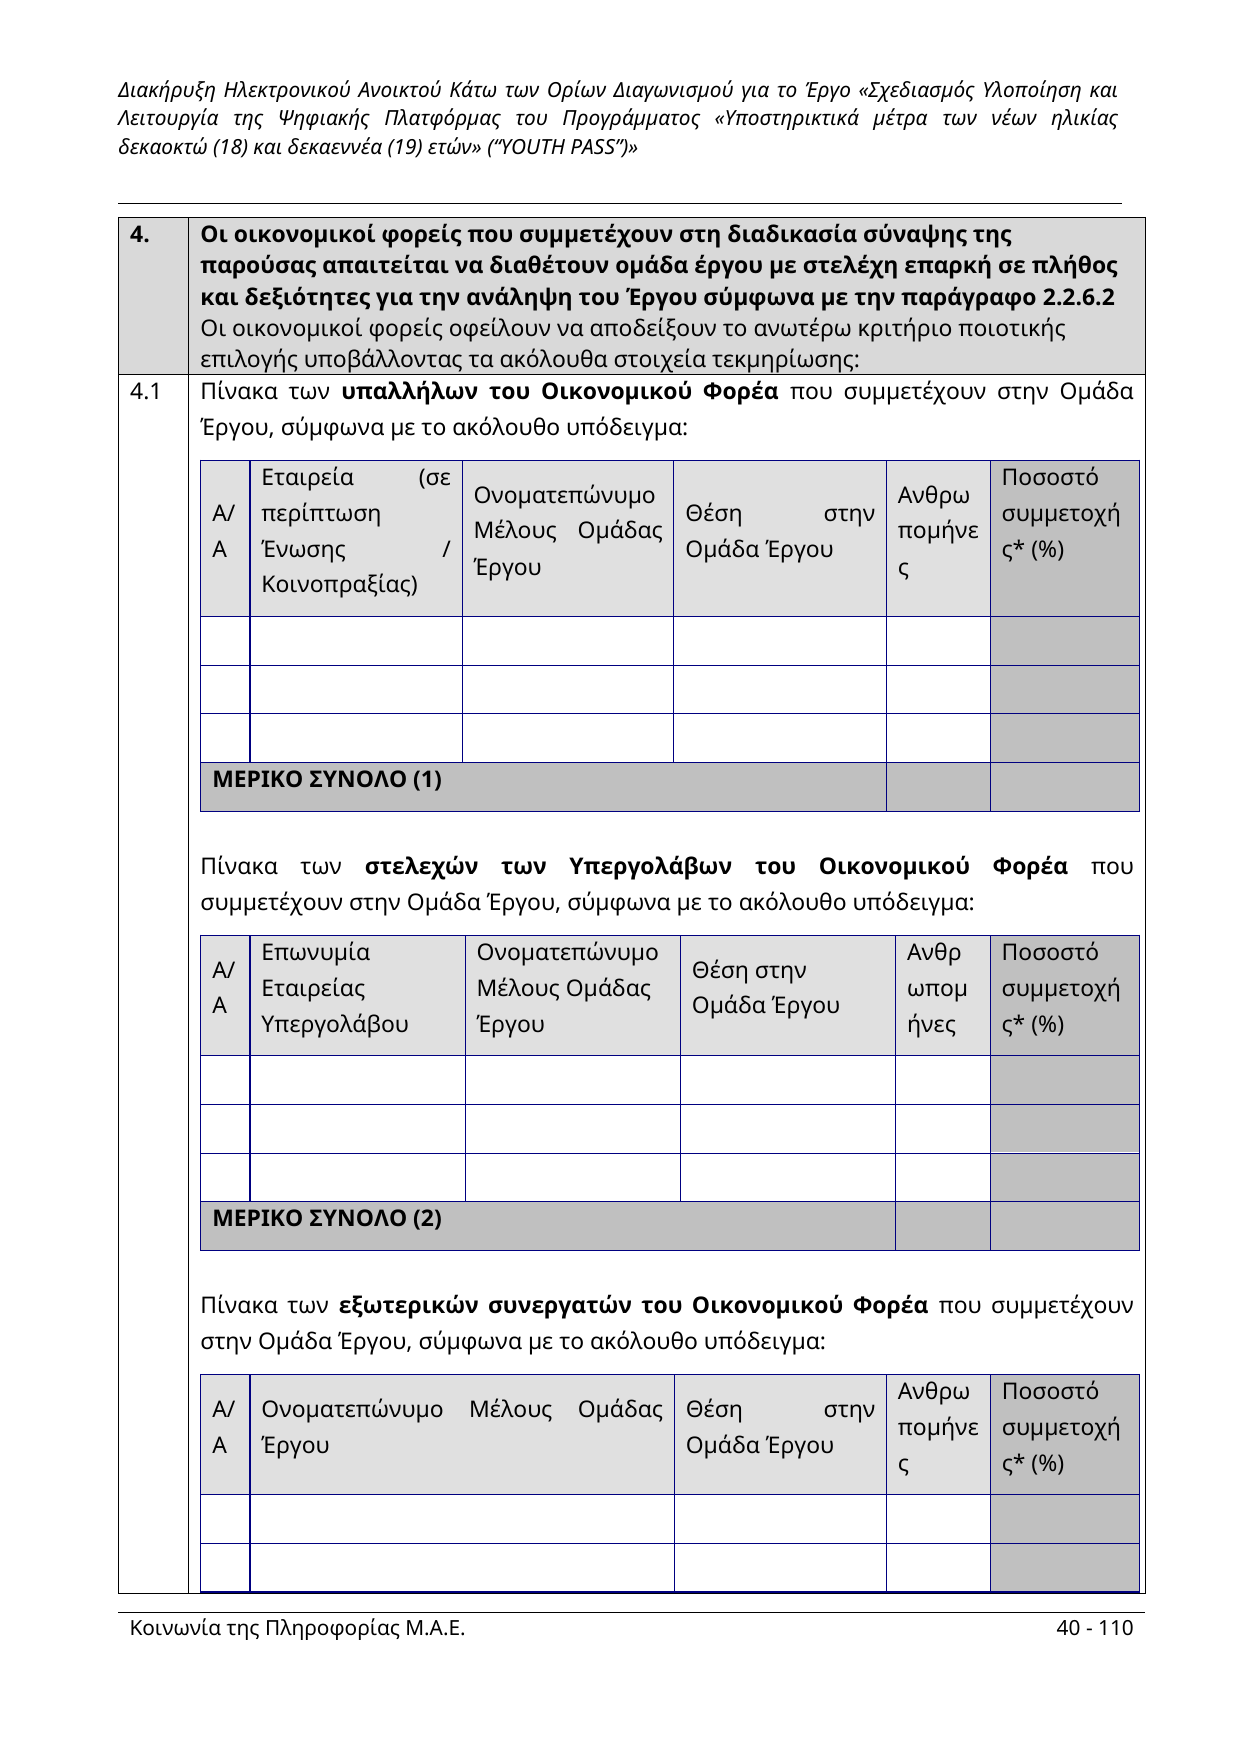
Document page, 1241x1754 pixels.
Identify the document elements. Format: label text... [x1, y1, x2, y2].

table_cell Οι οικονομικοί φορείς που συμμετέχουν στη διαδικασία σύναψης της παρούσας απαιτείται να διαθέτουν ομάδα έργου με στελέχη επαρκή σε πλήθος και δεξιότητες για την ανάληψη του Έργου σύμφωνα με την παράγραφο 2.2.6.2 Οι οικονομικοί φορείς οφείλουν να αποδείξουν το ανωτέρω κριτήριο ποιοτικής επιλογής υποβάλλοντας τα ακόλουθα στοιχεία τεκμηρίωσης: [189, 218, 1145, 374]
table_cell 4.1 [119, 375, 188, 1592]
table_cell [189, 375, 1145, 1592]
table_cell 4. [119, 218, 188, 374]
